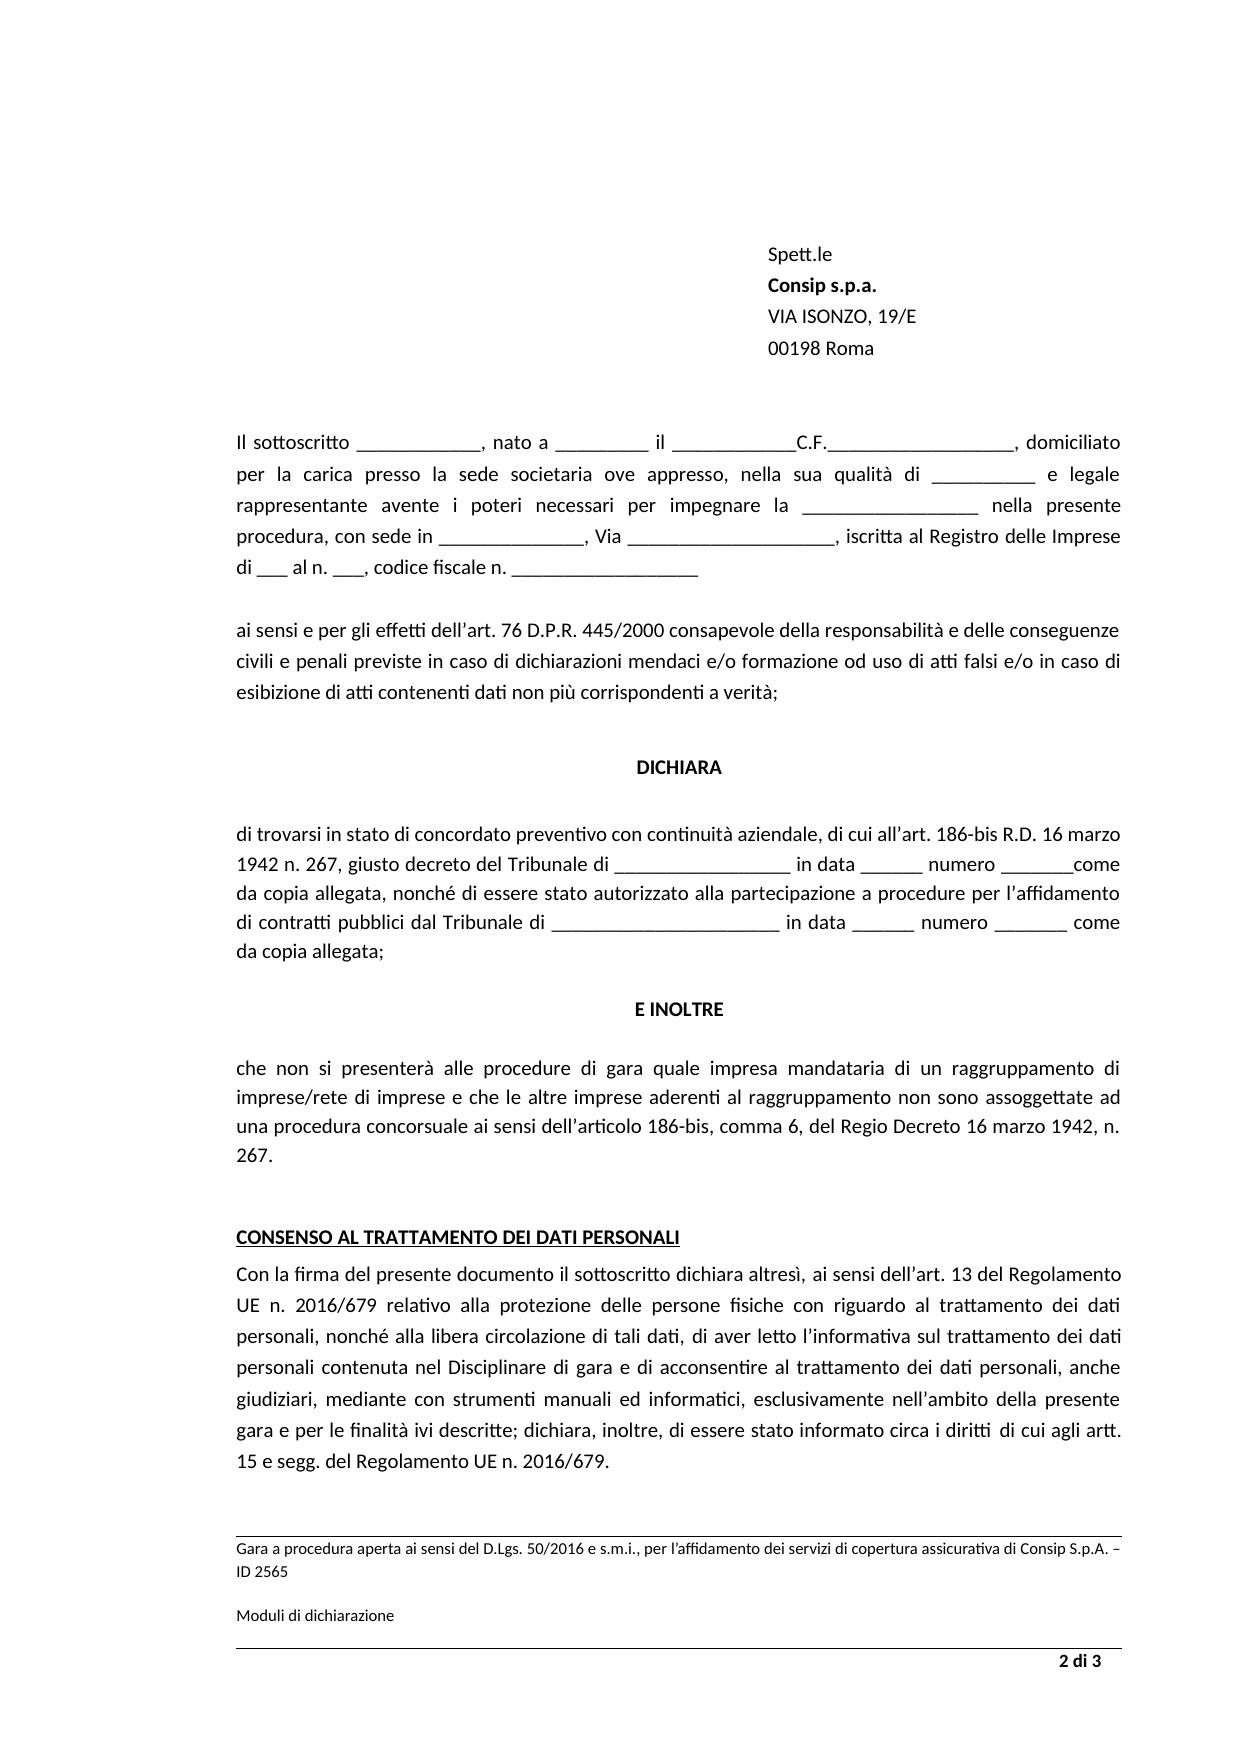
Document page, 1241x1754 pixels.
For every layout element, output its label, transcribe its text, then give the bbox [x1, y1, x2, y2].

text che non si presenterà alle procedure di gara quale impresa mandataria di un raggruppamento di imprese/rete di imprese e che le altre imprese aderenti al raggruppamento non sono assoggettate ad una procedura concorsuale ai sensi dell’articolo 186-bis, comma 6, del Regio Decreto 16 marzo 1942, n. 267. [236, 1055, 1122, 1168]
subtitle DICHIARA [236, 749, 1122, 780]
text Consip s.p.a. [768, 267, 1122, 299]
list CONSENSO AL TRATTAMENTO DEI DATI PERSONALI [236, 1201, 1122, 1255]
text Con la firma del presente documento il sottoscritto dichiara altresì, ai sensi dell’art. 13 del Regolamento UE n. 2016/679 relativo alla protezione delle persone fisiche con riguardo al trattamento dei dati personali, nonché alla libera circolazione di tali dati, di aver letto l’informativa sul trattamento dei dati personali contenuta nel Disciplinare di gara e di acconsentire al trattamento dei dati personali, anche giudiziari, mediante con strumenti manuali ed informatici, esclusivamente nell’ambito della presente gara e per le finalità ivi descritte; dichiara, inoltre, di essere stato informato circa i diritti di cui agli artt. 15 e segg. del Regolamento UE n. 2016/679. [236, 1255, 1122, 1474]
text Spett.le [768, 236, 1122, 267]
text ai sensi e per gli effetti dell’art. 76 D.P.R. 445/2000 consapevole della responsabilità e delle conseguenze civili e penali previste in caso di dichiarazioni mendaci e/o formazione od uso di atti falsi e/o in caso di esibizione di atti contenenti dati non più corrispondenti a verità; [236, 611, 1122, 705]
text Il sottoscritto ____________, nato a _________ il ____________C.F.__________________, domiciliato per la carica presso la sede societaria ove appresso, nella sua qualità di __________ e legale rappresentante avente i poteri necessari per impegnare la _________________ nella presente procedura, con sede in ______________, Via ____________________, iscritta al Registro delle Imprese di ___ al n. ___, codice fiscale n. __________________ [236, 424, 1122, 580]
text di trovarsi in stato di concordato preventivo con continuità aziendale, di cui all’art. 186-bis R.D. 16 marzo 1942 n. 267, giusto decreto del Tribunale di _________________ in data ______ numero _______come da copia allegata, nonché di essere stato autorizzato alla partecipazione a procedure per l’affidamento di contratti pubblici dal Tribunale di ______________________ in data ______ numero _______ come da copia allegata; [236, 822, 1122, 964]
text E INOLTRE [236, 997, 1122, 1022]
text 00198 Roma [768, 330, 1122, 361]
text VIA ISONZO, 19/E [768, 299, 1122, 330]
